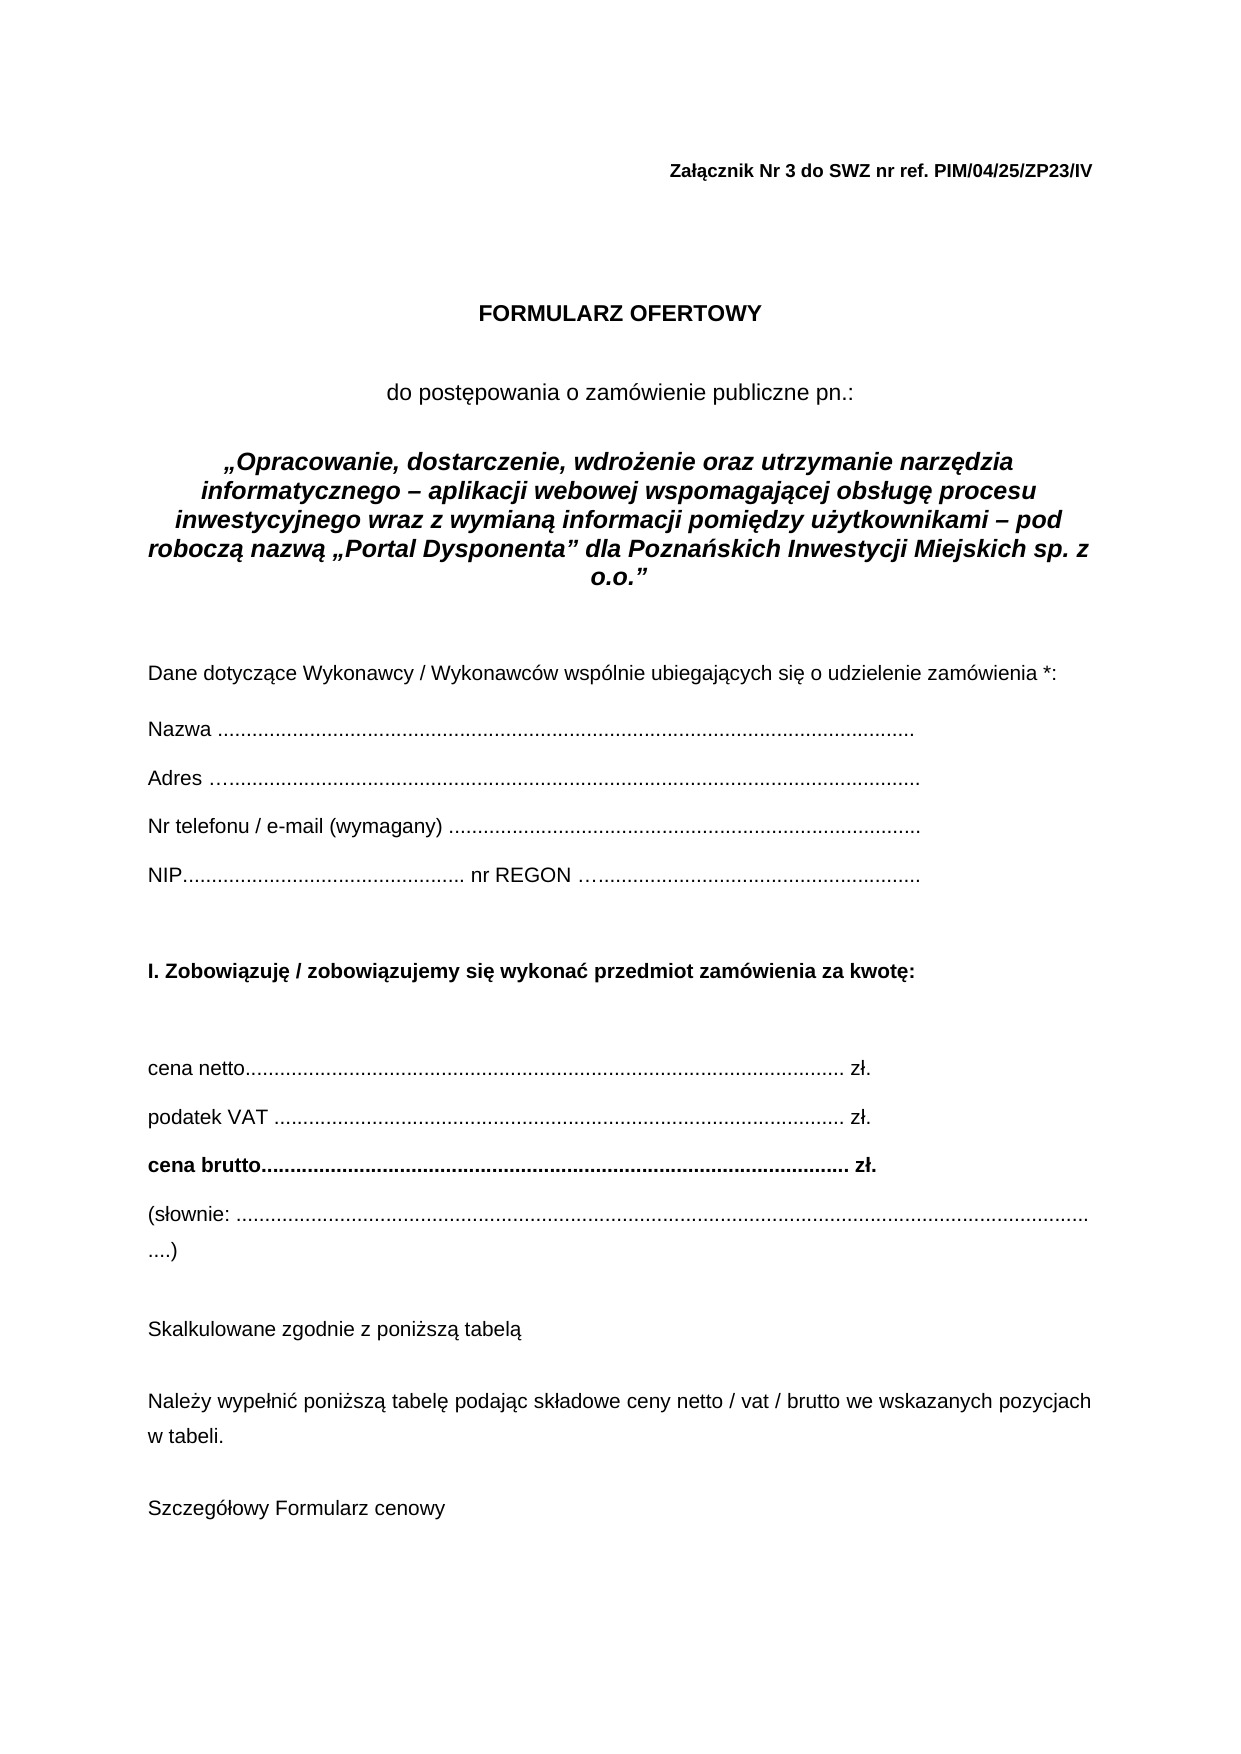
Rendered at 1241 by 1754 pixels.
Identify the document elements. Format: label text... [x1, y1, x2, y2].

text Dane dotyczące Wykonawcy / Wykonawców wspólnie ubiegających się o udzielenie zamówienia *: [148, 661, 1093, 685]
text FORMULARZ OFERTOWY [148, 300, 1093, 326]
text NIP................................................. nr REGON …........................................................ [148, 862, 1093, 886]
text cena netto........................................................................................................ zł. [148, 1056, 1093, 1080]
text cena brutto...................................................................................................... zł. [148, 1153, 1093, 1177]
text Skalkulowane zgodnie z poniższą tabelą [148, 1317, 1093, 1341]
text Nazwa ......................................................................................................................... [148, 717, 1093, 741]
text I. Zobowiązuję / zobowiązujemy się wykonać przedmiot zamówienia za kwotę: [148, 959, 1093, 983]
text (słownie: ........................................................................................................................................................) [148, 1202, 1093, 1261]
text Załącznik Nr 3 do SWZ nr ref. PIM/04/25/ZP23/IV [148, 160, 1093, 182]
text podatek VAT ................................................................................................... zł. [148, 1105, 1093, 1129]
text Należy wypełnić poniższą tabelę podając składowe ceny netto / vat / brutto we wskazanych pozycjach w tabeli. [148, 1388, 1093, 1448]
text „Opracowanie, dostarczenie, wdrożenie oraz utrzymanie narzędzia informatycznego – aplikacji webowej wspomagającej obsługę procesu inwestycyjnego wraz z wymianą informacji pomiędzy użytkownikami – pod roboczą nazwą „Portal Dysponenta” dla Poznańskich Inwestycji Miejskich sp. z o.o.” [148, 447, 1093, 591]
text Szczegółowy Formularz cenowy [148, 1496, 1093, 1520]
text Adres …........................................................................................................................ [148, 766, 1093, 789]
text do postępowania o zamówienie publiczne pn.: [148, 379, 1093, 405]
text Nr telefonu / e-mail (wymagany) .................................................................................. [148, 814, 1093, 838]
